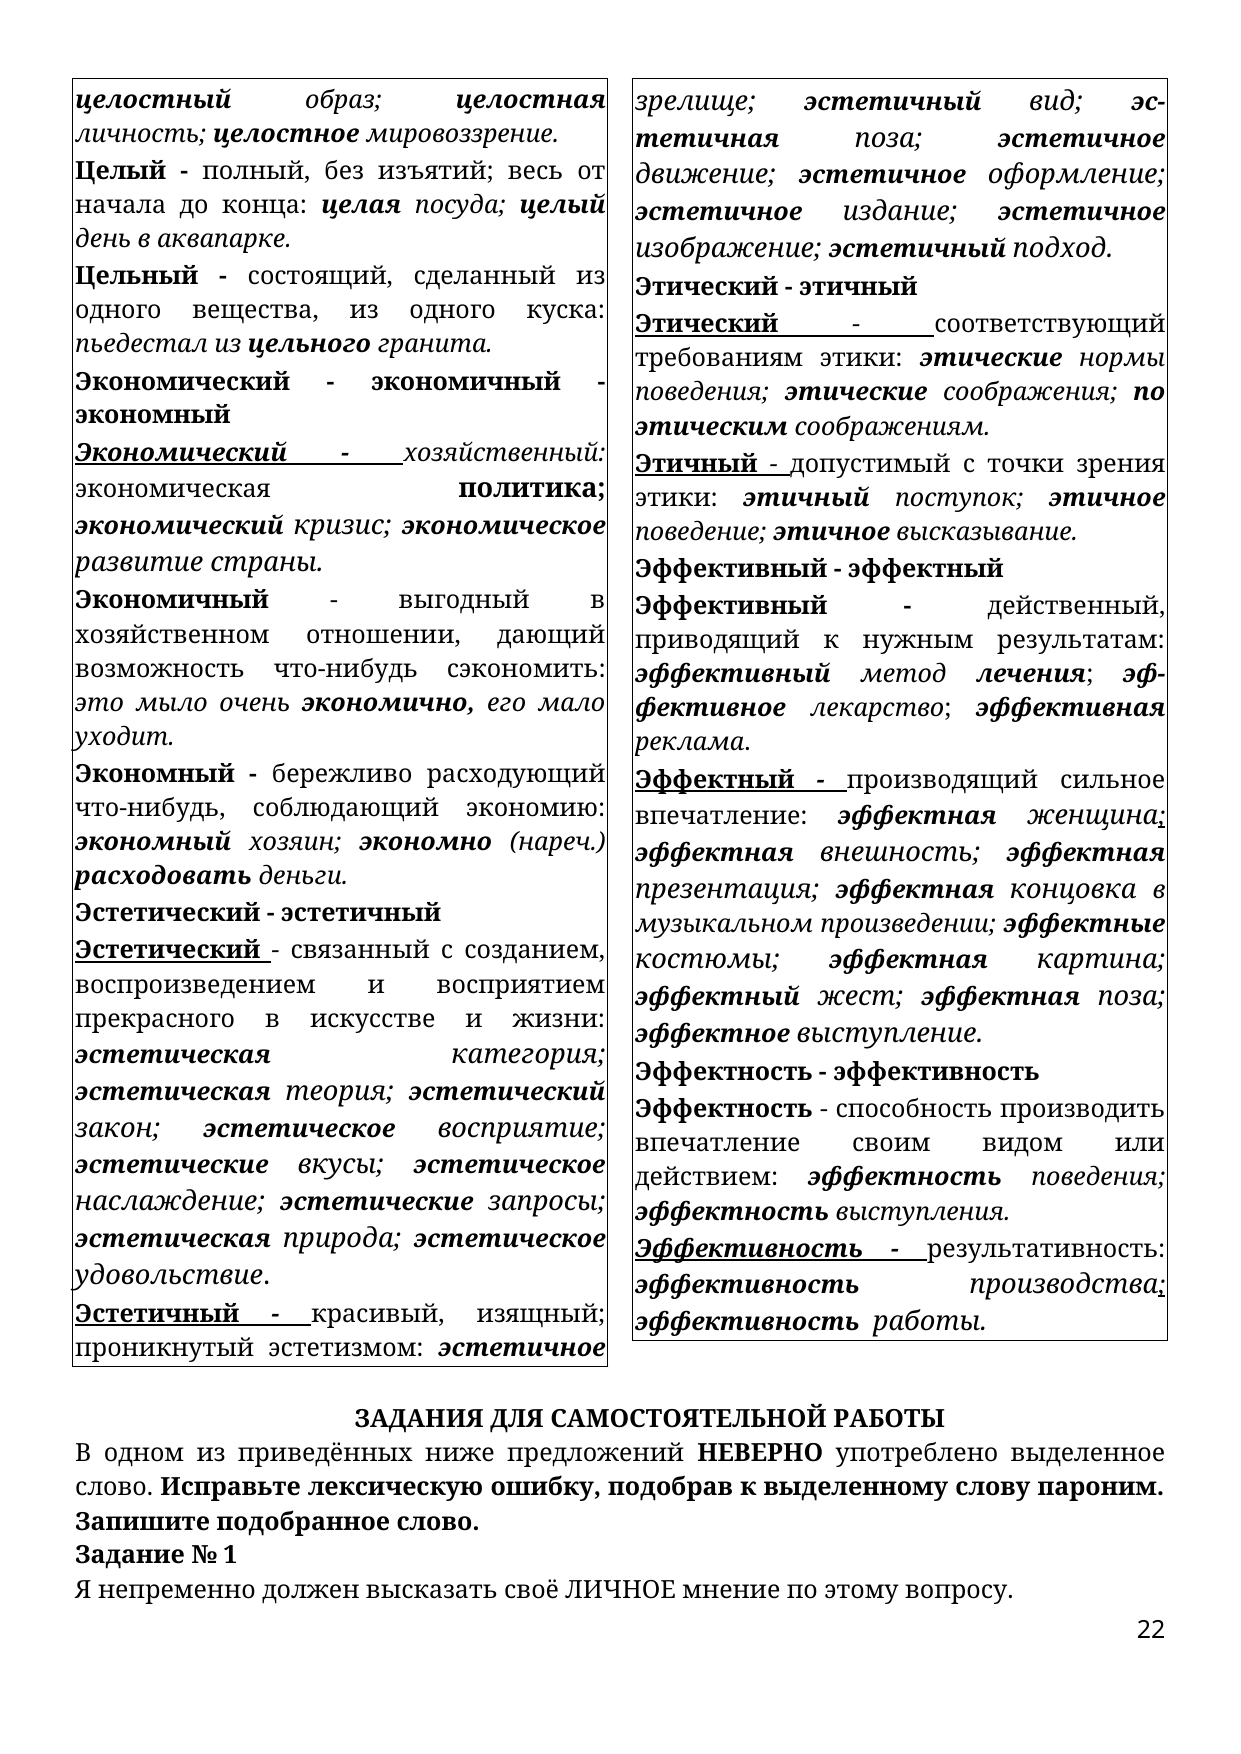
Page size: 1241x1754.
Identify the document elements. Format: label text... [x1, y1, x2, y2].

text Я непременно должен высказать своё ЛИЧНОЕ мнение по этому вопросу. [75, 1571, 1165, 1605]
text Экономный - бережливо расходующий что-нибудь, соблюдающий экономию: экономный хозяин; экономно (нареч.) расходовать деньги. [73, 752, 607, 892]
text Цельный - состоящий, сделанный из одного вещества, из одного куска: пьедестал из цельного гранита. [73, 255, 607, 360]
text Экономический - экономичный - экономный [73, 360, 607, 431]
text Целостный - обладающий внутренним единством: целостное впечатление; целостный образ; целостная личность; целостное мировоззрение. [73, 79, 607, 149]
text Этичный - допустимый с точки зрения этики: этичный поступок; этичное поведение; этичное высказывание. [633, 442, 1167, 547]
text Эффектность - эффективность [633, 1051, 1167, 1088]
text Эстетический - связанный с созданием, воспроизведением и восприятием прекрасного в искусстве и жизни: эстетическая категория; эстетическая теория; эстетический закон; эстетическое восприятие; эстетические вкусы; эстетическое наслаждение; эстетические запросы; эстетическая природа; эстетическое удовольствие. [73, 929, 607, 1292]
text Этический - соответствующий требованиям этики: этические нормы поведения; этические соображения; по этическим соображениям. [633, 303, 1167, 442]
text Экономичный - выгодный в хозяйственном отношении, дающий возможность что-нибудь сэкономить: это мыло очень экономично, его мало уходит. [73, 579, 607, 752]
text В одном из приведённых ниже предложений НЕВЕРНО употреблено выделенное слово. Исправьте лексическую ошибку, подобрав к выделенному слову пароним. Запишите подобранное слово. [75, 1435, 1165, 1537]
text Экономический - хозяйственный: экономическая политика; экономический кризис; экономическое развитие страны. [73, 431, 607, 579]
text Эстетический - эстетичный [73, 892, 607, 929]
text Эффектный - производящий сильное впечатление: эффектная женщина; эффектная внешность; эффектная презентация; эффектная концовка в музыкальном произведении; эффектные костюмы; эффектная картина; эффектный жест; эффектная поза; эффектное выступление. [633, 758, 1167, 1051]
text Целый - полный, без изъятий; весь от начала до конца: целая посуда; целый день в аквапарке. [73, 149, 607, 255]
text ЗАДАНИЯ ДЛЯ САМОСТОЯТЕЛЬНОЙ РАБОТЫ [75, 1401, 1165, 1435]
text Эффективный - эффектный [633, 547, 1167, 585]
text Этический - этичный [633, 266, 1167, 303]
text Эффективный - действенный, приводящий к нужным результатам: эффективный метод лечения; эффективное лекарство; эффективная реклама. [633, 585, 1167, 758]
text Задание № 1 [75, 1537, 1165, 1571]
text Эстетичный - красивый, изящный; проникнутый эстетизмом: эстетичное зрелище; эстетичный вид; эстетичная поза; эстетичное движение; эстетичное оформление; эстетичное издание; эстетичное изображение; эстетичный подход. [633, 79, 1167, 266]
text Эстетичный - красивый, изящный; проникнутый эстетизмом: эстетичное зрелище; эстетичный вид; эстетичная поза; эстетичное движение; эстетичное оформление; эстетичное издание; эстетичное изображение; эстетичный подход. [73, 1292, 607, 1366]
text Эффектность - способность производить впечатление своим видом или действием: эффектность поведения; эффектность выступления. [633, 1088, 1167, 1227]
text Эффективность - результативность: эффективность производства; эффективность работы. [633, 1227, 1167, 1340]
